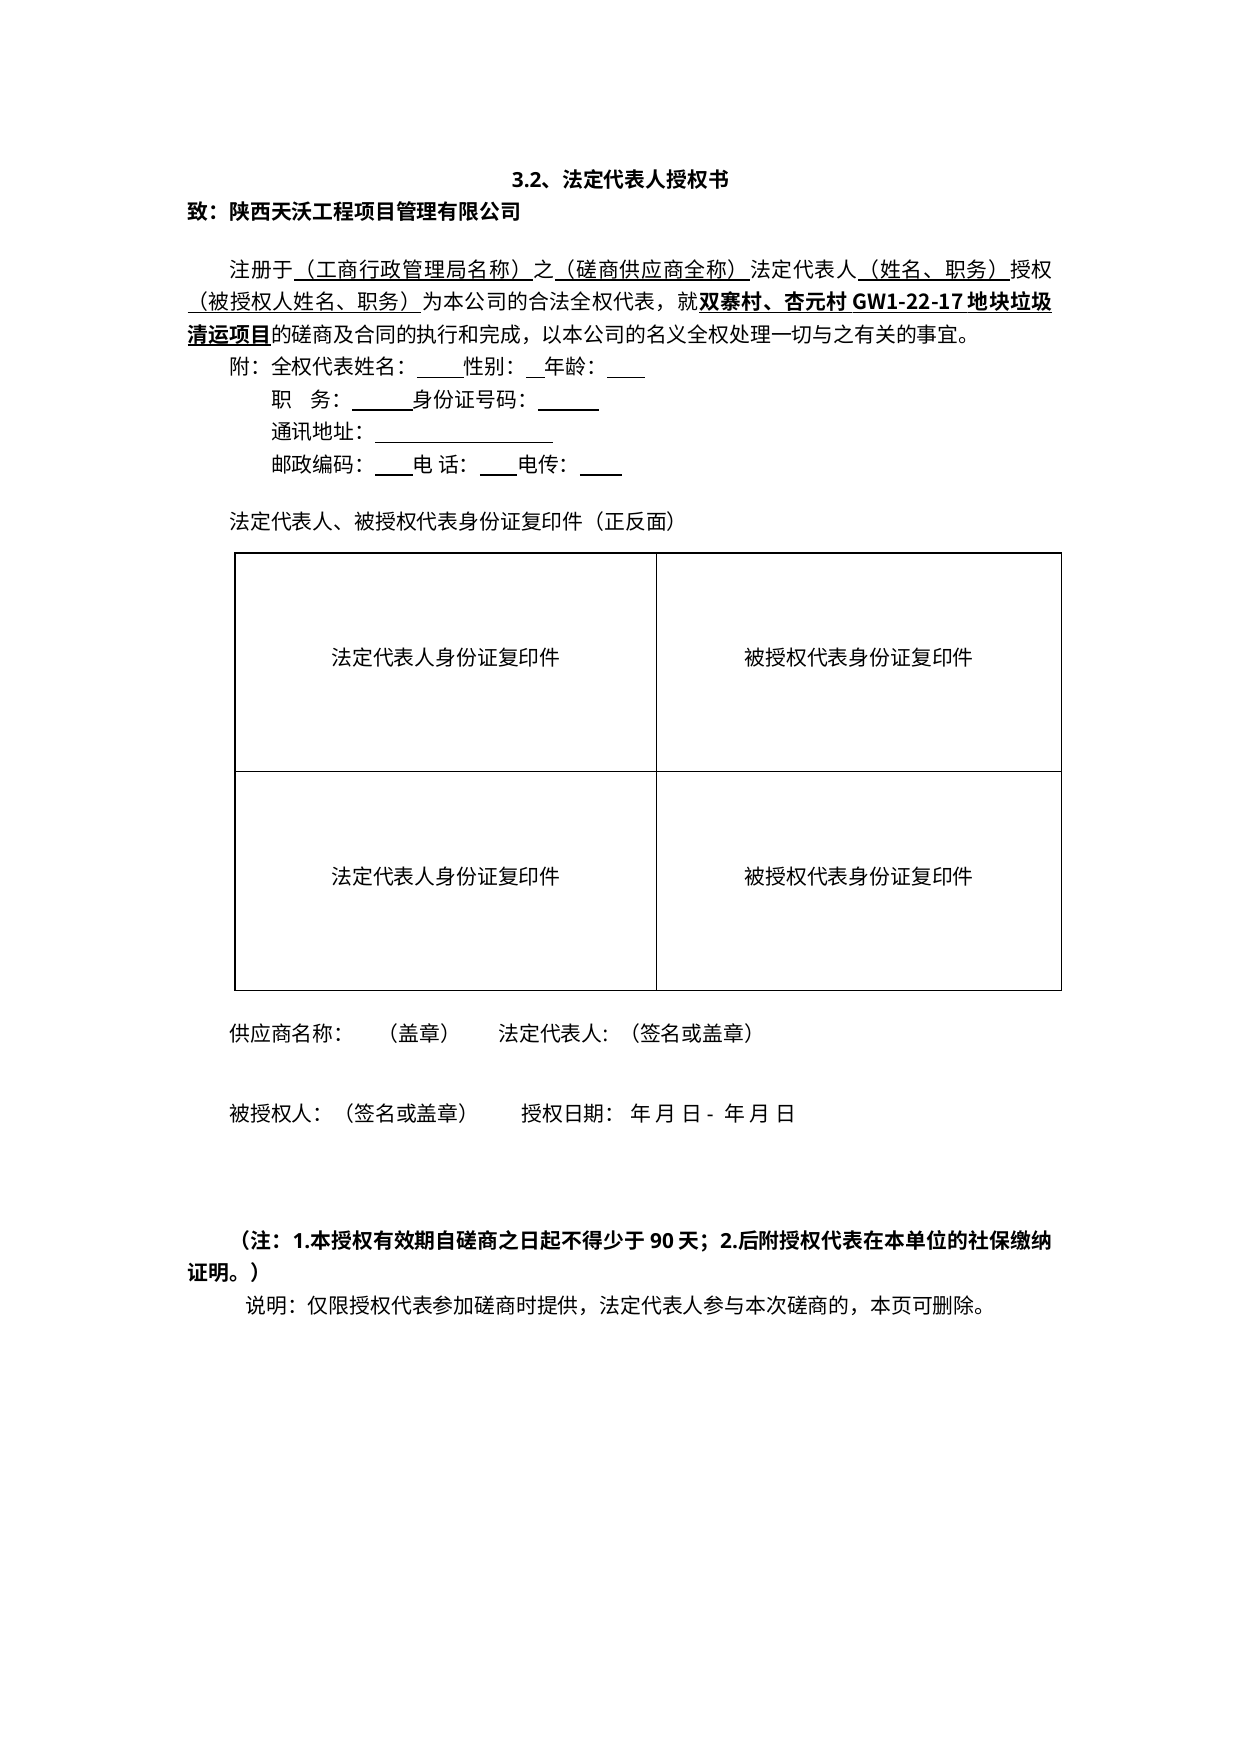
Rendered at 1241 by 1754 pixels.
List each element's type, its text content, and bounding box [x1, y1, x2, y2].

text 附：全权代表姓名： 性别： 年龄： [187, 349, 1053, 382]
text 3.2、法定代表人授权书 [187, 162, 1053, 194]
text 邮政编码： 电 话： 电传： [187, 447, 1053, 479]
table_cell 法定代表人身份证复印件 [236, 772, 656, 989]
table_cell 被授权代表身份证复印件 [657, 772, 1061, 989]
text 通讯地址： [187, 414, 1053, 447]
text 被授权人：（签名或盖章） 授权日期： 年 月 日 - 年 月 日 [187, 1096, 1053, 1129]
text 注册于（工商行政管理局名称）之（磋商供应商全称）法定代表人（姓名、职务）授权（被授权人姓名、职务）为本公司的合法全权代表，就双寨村、杏元村GW1-22-17地块垃圾清运项目的磋商及合同的执行和完成，以本公司的名义全权处理一切与之有关的事宜。 [187, 252, 1053, 349]
table_header 法定代表人身份证复印件 [236, 554, 656, 771]
text 法定代表人、被授权代表身份证复印件（正反面） [187, 504, 1053, 537]
text （注：1.本授权有效期自磋商之日起不得少于90天；2.后附授权代表在本单位的社保缴纳证明。） [187, 1223, 1053, 1288]
text 致：陕西天沃工程项目管理有限公司 [187, 194, 1053, 227]
text 供应商名称： （盖章） 法定代表人: （签名或盖章） [187, 1016, 1053, 1049]
text 职 务： 身份证号码： [187, 382, 1053, 414]
text 说明：仅限授权代表参加磋商时提供，法定代表人参与本次磋商的，本页可删除。 [187, 1288, 1053, 1320]
table_header 被授权代表身份证复印件 [657, 554, 1061, 771]
